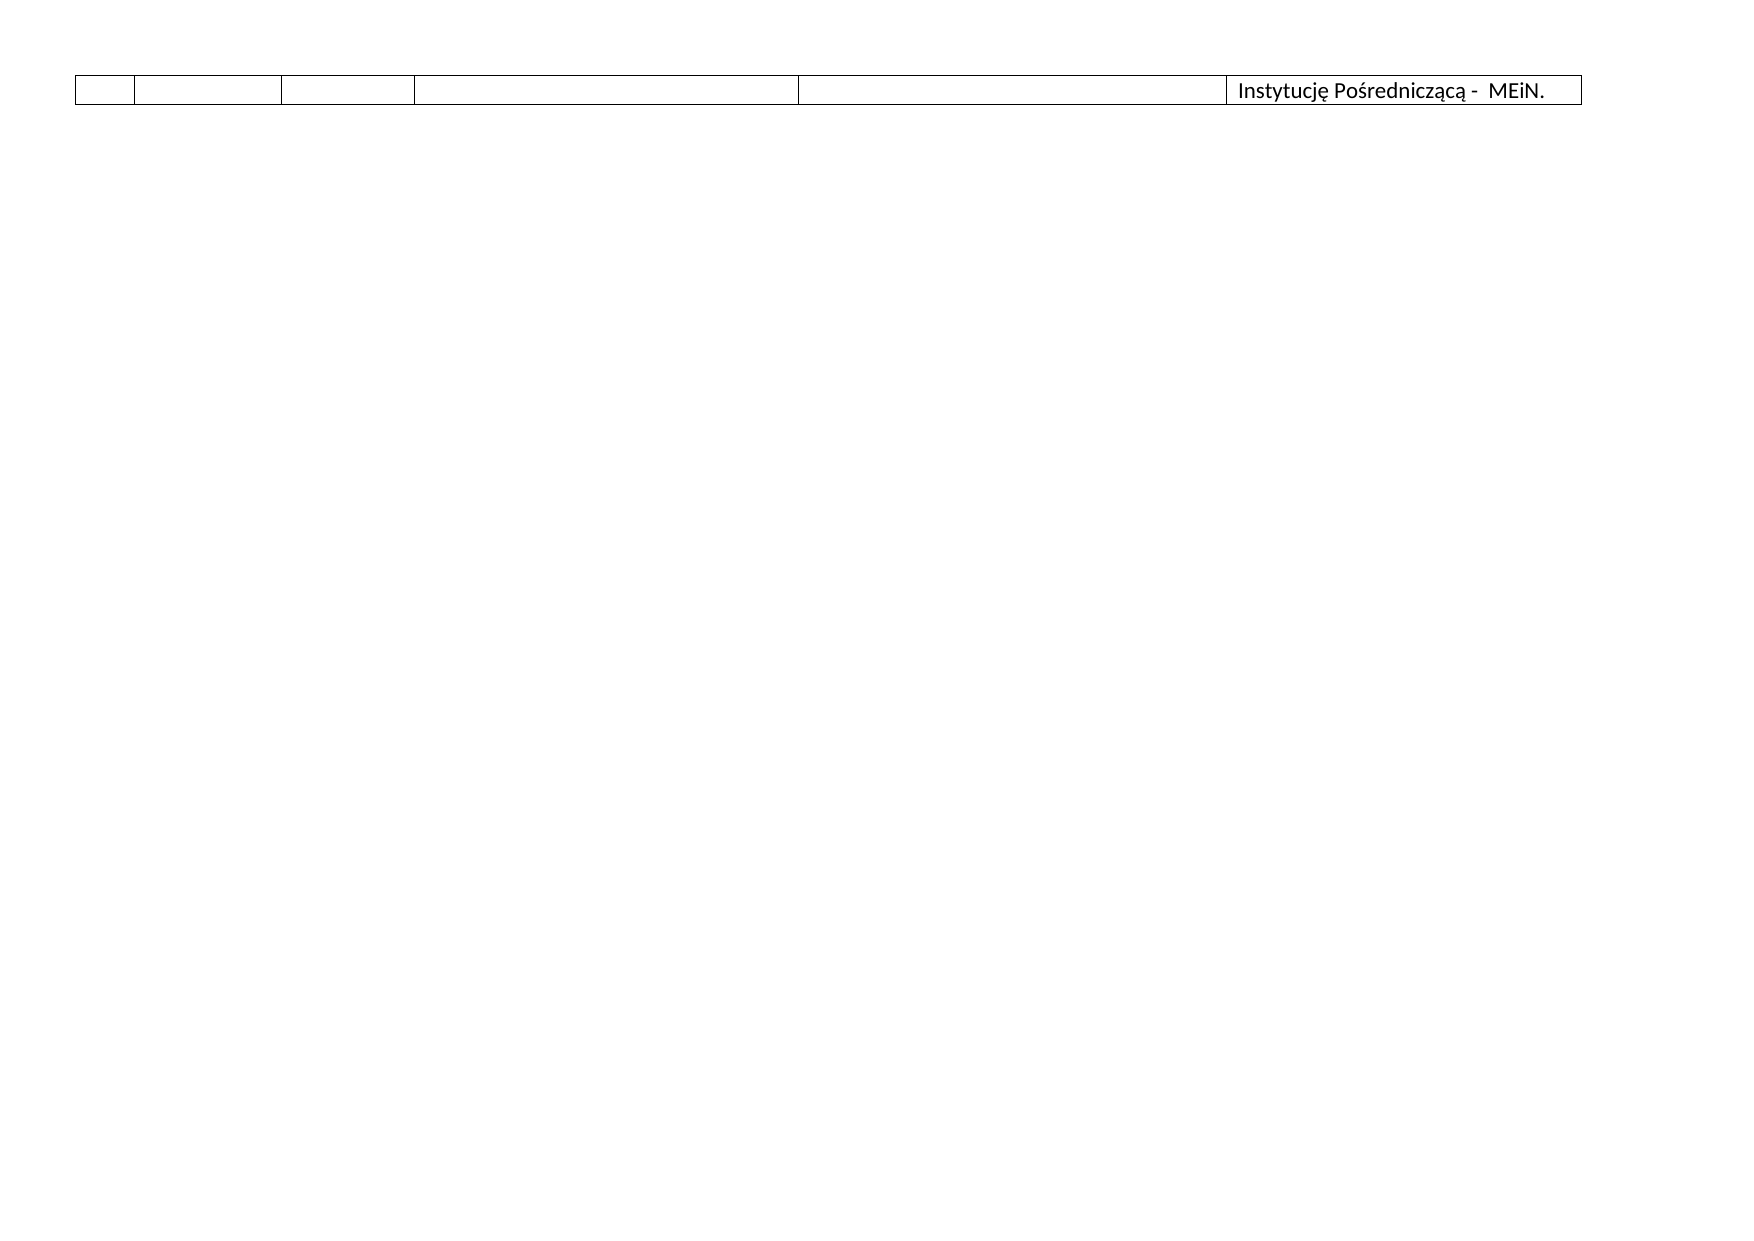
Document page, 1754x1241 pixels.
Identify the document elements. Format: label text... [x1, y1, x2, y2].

table_cell [135, 76, 281, 104]
table_cell 11 [76, 76, 134, 104]
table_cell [415, 76, 798, 104]
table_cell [1227, 76, 1581, 104]
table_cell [799, 76, 1226, 104]
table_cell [282, 76, 414, 104]
